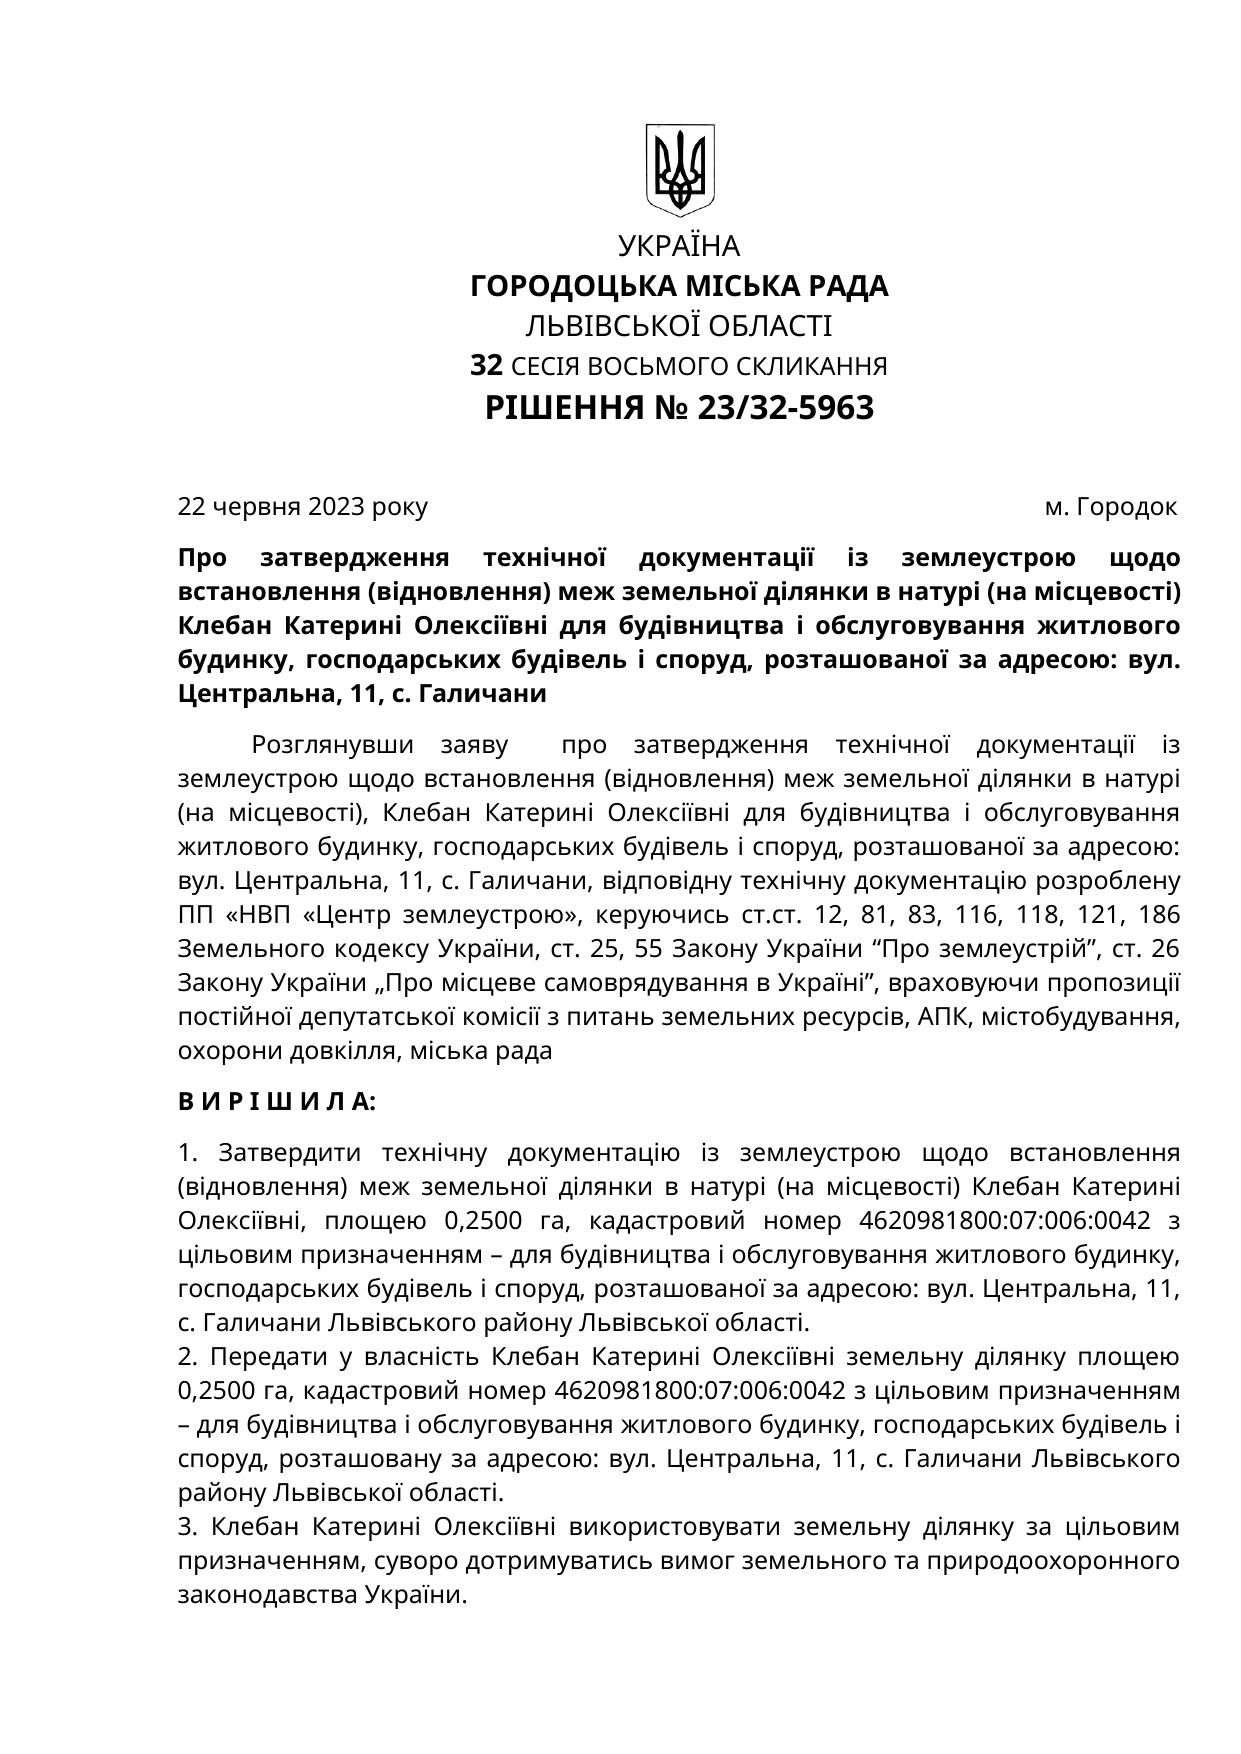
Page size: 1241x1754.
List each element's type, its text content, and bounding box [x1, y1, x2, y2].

text 1. Затвердити технічну документацію із землеустрою щодо встановлення (відновлення) меж земельної ділянки в натурі (на місцевості) Клебан Катерині Олексіївні, площею 0,2500 га, кадастровий номер 4620981800:07:006:0042 з цільовим призначенням – для будівництва і обслуговування житлового будинку, господарських будівель і споруд, розташованої за адресою: вул. Центральна, 11, с. Галичани Львівського району Львівської області. [177, 1134, 1182, 1339]
text ГОРОДОЦЬКА МІСЬКА РАДА [177, 265, 1181, 305]
text РІШЕННЯ № 23/32-5963 [177, 384, 1181, 429]
text 22 червня 2023 року м. Городок [177, 488, 1181, 523]
text Розглянувши заяву про затвердження технічної документації із землеустрою щодо встановлення (відновлення) меж земельної ділянки в натурі (на місцевості), Клебан Катерині Олексіївні для будівництва і обслуговування житлового будинку, господарських будівель і споруд, розташованої за адресою: вул. Центральна, 11, с. Галичани, відповідну технічну документацію розроблену ПП «НВП «Центр землеустрою», керуючись ст.ст. 12, 81, 83, 116, 118, 121, 186 Земельного кодексу України, ст. 25, 55 Закону України “Про землеустрій”, ст. 26 Закону України „Про місцеве самоврядування в Україні”, враховуючи пропозиції постійної депутатської комісії з питань земельних ресурсів, АПК, містобудування, охорони довкілля, міська рада [177, 726, 1182, 1067]
text 32 сесія восьмого скликання [177, 344, 1181, 384]
text УКРАЇНА [177, 225, 1181, 265]
text ЛЬВІВСЬКОЇ ОБЛАСТІ [177, 305, 1181, 344]
text 3. Клебан Катерині Олексіївні використовувати земельну ділянку за цільовим призначенням, суворо дотримуватись вимог земельного та природоохоронного законодавства України. [177, 1509, 1182, 1611]
text 2. Передати у власність Клебан Катерині Олексіївні земельну ділянку площею 0,2500 га, кадастровий номер 4620981800:07:006:0042 з цільовим призначенням – для будівництва і обслуговування житлового будинку, господарських будівель і споруд, розташовану за адресою: вул. Центральна, 11, с. Галичани Львівського району Львівської області. [177, 1339, 1182, 1509]
text Про затвердження технічної документації із землеустрою щодо встановлення (відновлення) меж земельної ділянки в натурі (на місцевості) Клебан Катерині Олексіївні для будівництва і обслуговування житлового будинку, господарських будівель і споруд, розташованої за адресою: вул. Центральна, 11, с. Галичани [177, 539, 1182, 709]
picture [633, 118, 726, 222]
text В И Р І Ш И Л А: [177, 1083, 1182, 1118]
